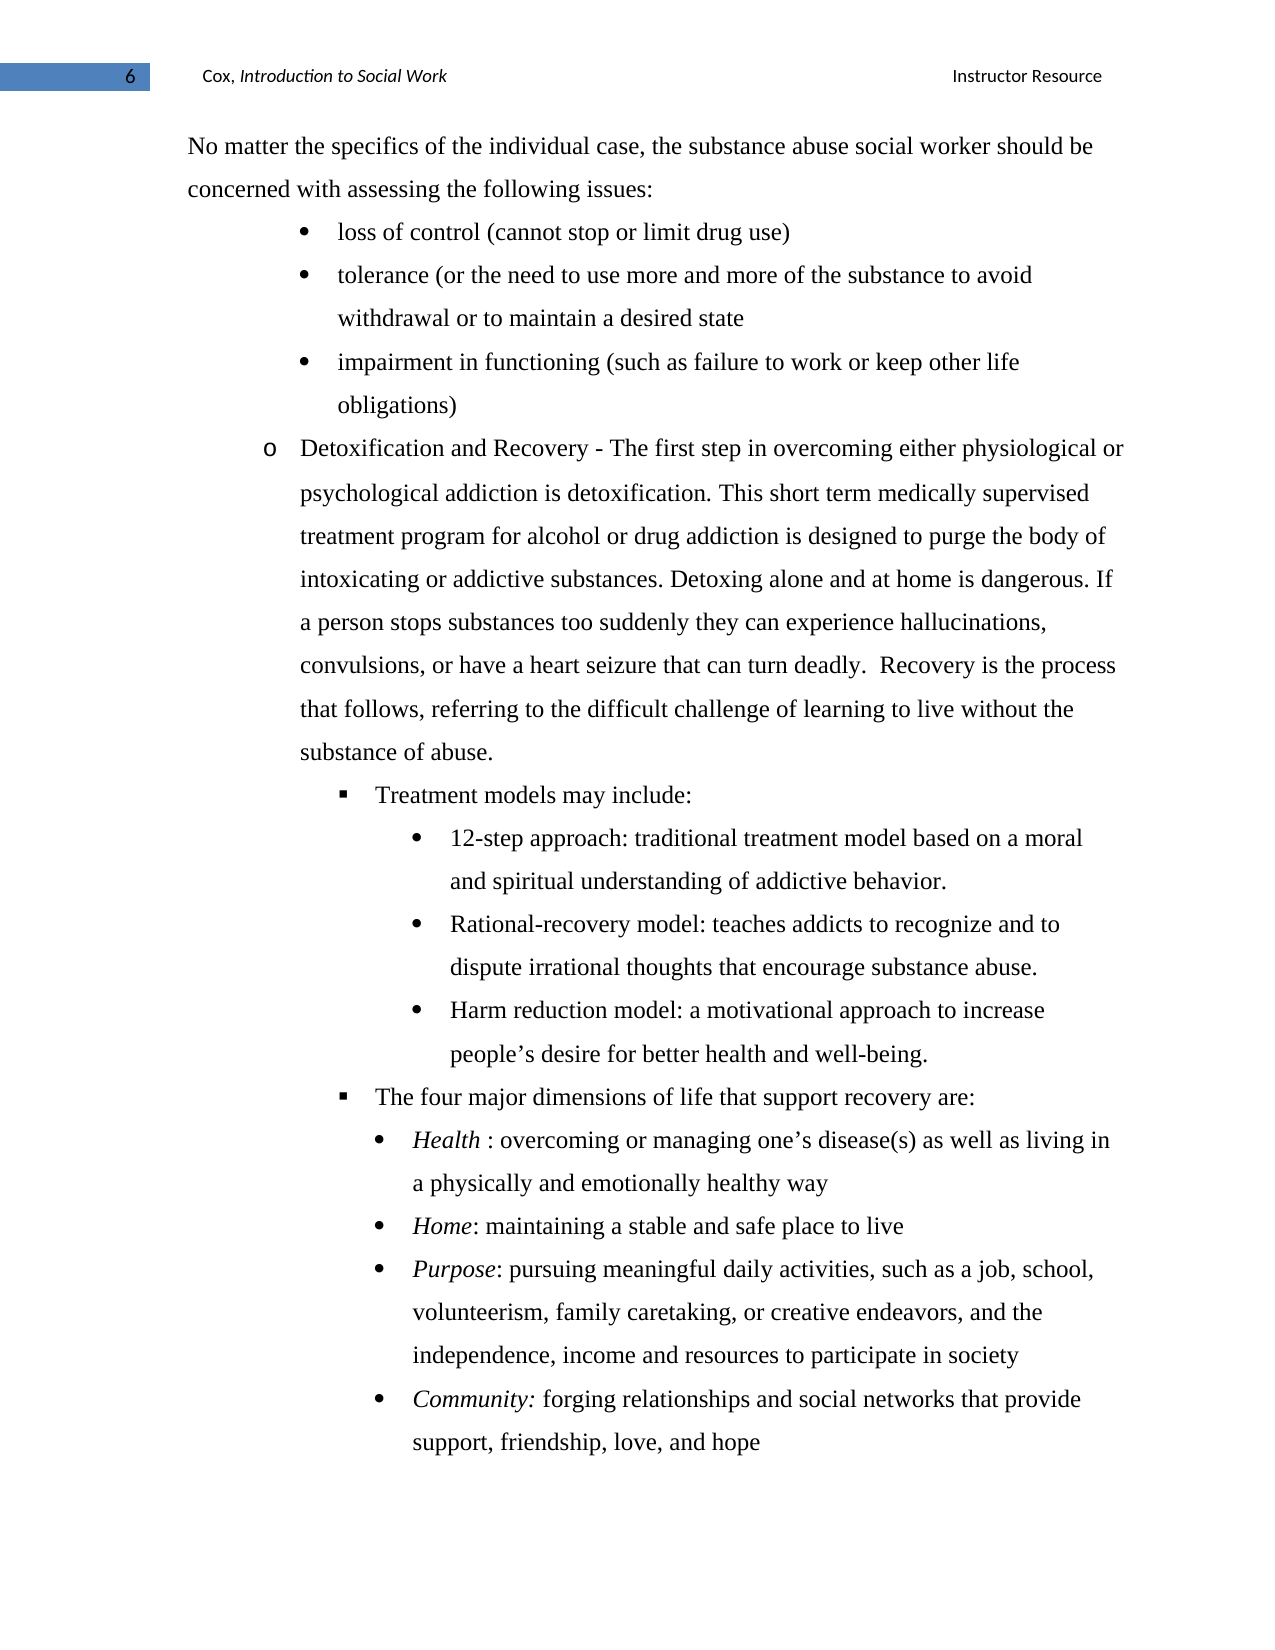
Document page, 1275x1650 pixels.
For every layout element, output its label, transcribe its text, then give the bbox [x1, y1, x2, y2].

text No matter the specifics of the individual case, the substance abuse social worker should be concerned with assessing the following issues: [187, 131, 1125, 203]
list Treatment models may include: [337, 780, 1125, 809]
list The four major dimensions of life that support recovery are: [337, 1082, 1125, 1111]
list Community: forging relationships and social networks that provide support, friendship, love, and hope [375, 1384, 1125, 1456]
list loss of control (cannot stop or limit drug use) [300, 217, 1125, 246]
list tolerance (or the need to use more and more of the substance to avoid withdrawal or to maintain a desired state [300, 260, 1125, 332]
list Rational-recovery model: teaches addicts to recognize and to dispute irrational thoughts that encourage substance abuse. [412, 909, 1125, 981]
list Home: maintaining a stable and safe place to live [375, 1211, 1125, 1240]
list 12-step approach: traditional treatment model based on a moral and spiritual understanding of addictive behavior. [412, 823, 1125, 895]
list Harm reduction model: a motivational approach to increase people’s desire for better health and well-being. [412, 996, 1125, 1067]
list impairment in functioning (such as failure to work or keep other life obligations) [300, 347, 1125, 418]
list Purpose: pursuing meaningful daily activities, such as a job, school, volunteerism, family caretaking, or creative endeavors, and the independence, income and resources to participate in society [375, 1254, 1125, 1369]
list Detoxification and Recovery - The first step in overcoming either physiological or psychological addiction is detoxification. This short term medically supervised treatment program for alcohol or drug addiction is designed to purge the body of intoxicating or addictive substances. Detoxing alone and at home is dangerous. If a person stops substances too suddenly they can experience hallucinations, convulsions, or have a heart seizure that can turn deadly. Recovery is the process that follows, referring to the difficult challenge of learning to live without the substance of abuse. [262, 433, 1125, 766]
list Health : overcoming or managing one’s disease(s) as well as living in a physically and emotionally healthy way [375, 1125, 1125, 1197]
